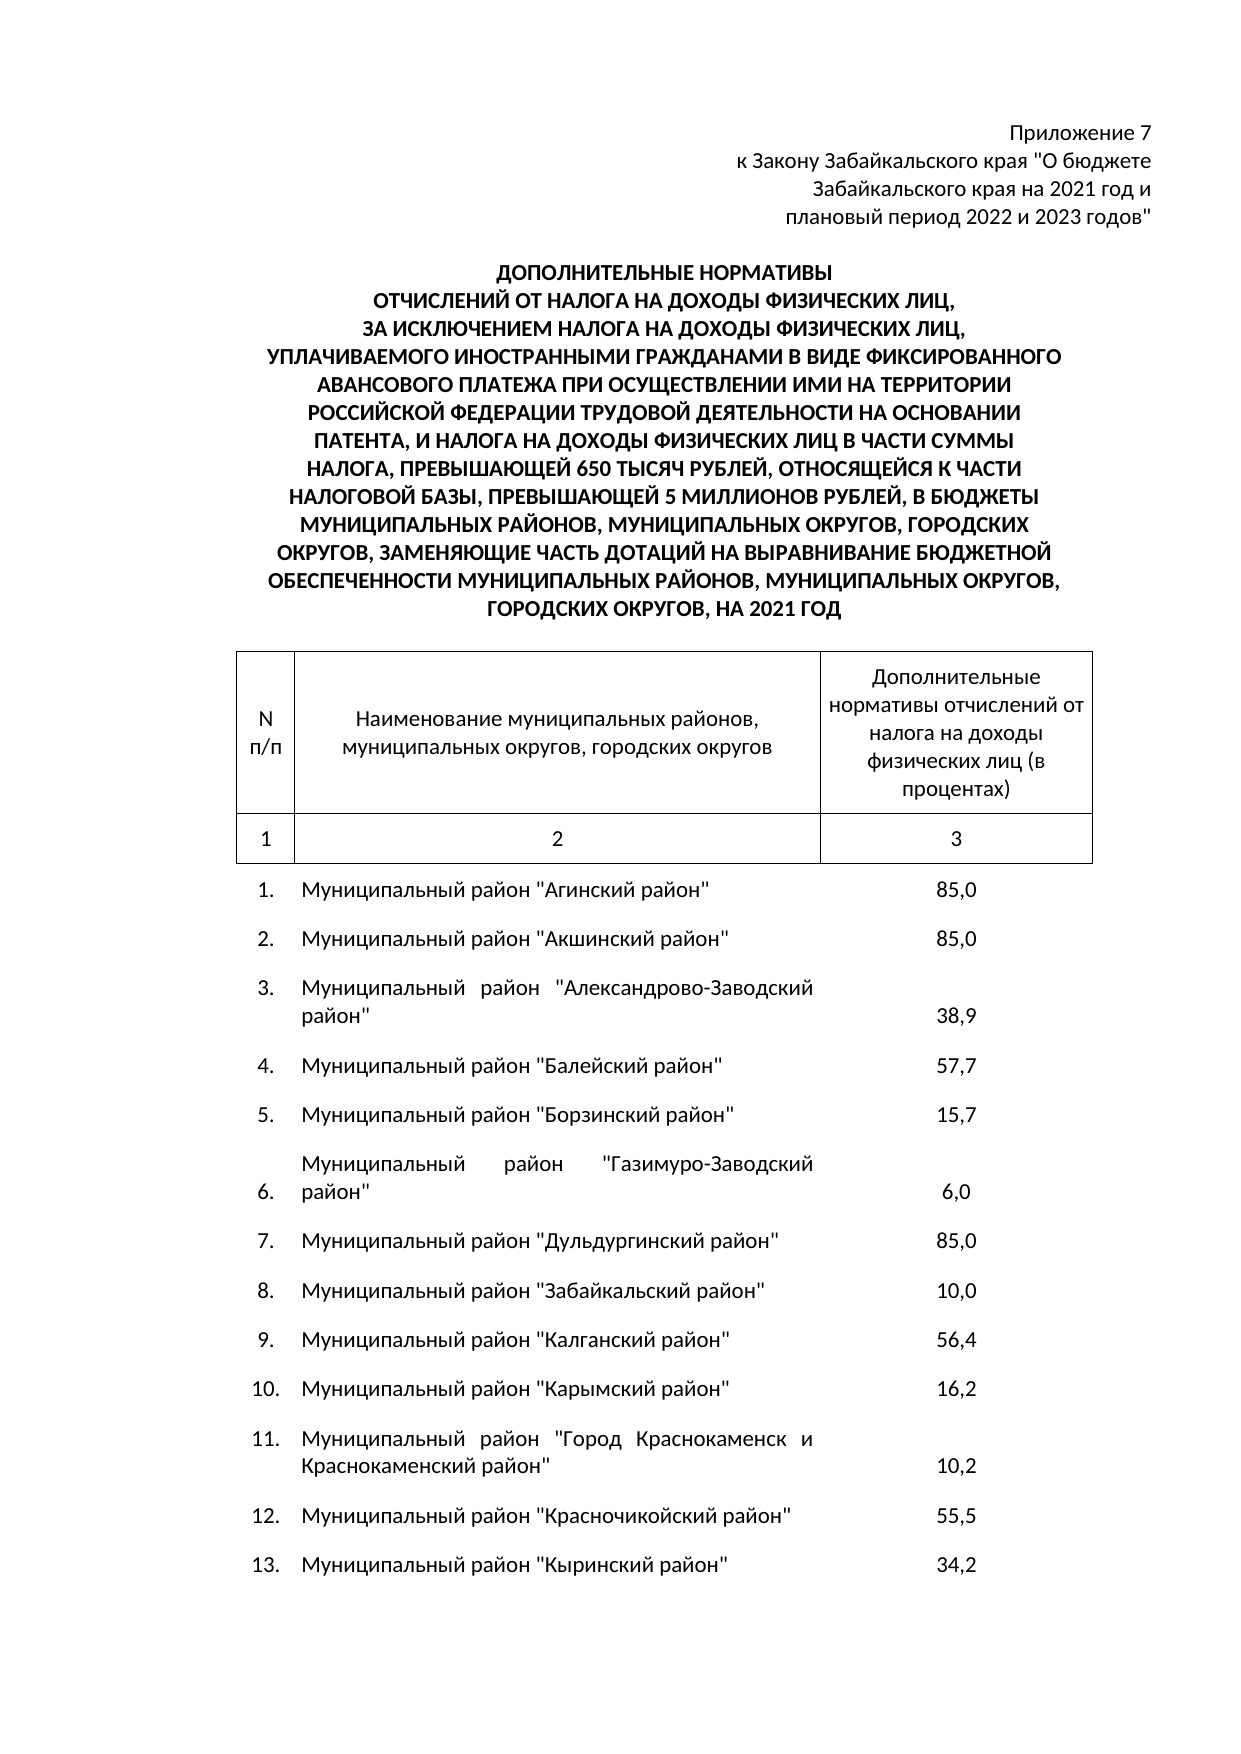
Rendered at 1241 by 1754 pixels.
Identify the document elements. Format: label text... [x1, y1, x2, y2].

title ОКРУГОВ, ЗАМЕНЯЮЩИЕ ЧАСТЬ ДОТАЦИЙ НА ВЫРАВНИВАНИЕ БЮДЖЕТНОЙ [177, 538, 1152, 566]
table_cell Муниципальный район "Агинский район" [295, 864, 820, 913]
table_cell Муниципальный район "Красночикойский район" [295, 1490, 820, 1539]
table_cell Муниципальный район "Калганский район" [295, 1315, 820, 1364]
table_cell 6. [237, 1139, 294, 1216]
table_cell Муниципальный район "Газимуро-Заводский район" [295, 1139, 820, 1216]
text Приложение 7 [177, 118, 1152, 146]
table_cell 3. [237, 963, 294, 1040]
table_cell 7. [237, 1216, 294, 1265]
table_cell Муниципальный район "Дульдургинский район" [295, 1216, 820, 1265]
table_cell 85,0 [820, 914, 1092, 963]
title НАЛОГА, ПРЕВЫШАЮЩЕЙ 650 ТЫСЯЧ РУБЛЕЙ, ОТНОСЯЩЕЙСЯ К ЧАСТИ [177, 454, 1152, 482]
table_cell 8. [237, 1265, 294, 1314]
table_cell Муниципальный район "Город Краснокаменск и Краснокаменский район" [295, 1413, 820, 1490]
table_cell 2. [237, 914, 294, 963]
table_cell Муниципальный район "Александрово-Заводский район" [295, 963, 820, 1040]
title ОБЕСПЕЧЕННОСТИ МУНИЦИПАЛЬНЫХ РАЙОНОВ, МУНИЦИПАЛЬНЫХ ОКРУГОВ, [177, 566, 1152, 594]
table_cell 3 [821, 814, 1092, 863]
table_cell 9. [237, 1315, 294, 1364]
table_cell 55,5 [820, 1490, 1092, 1539]
table_cell 1 [237, 814, 294, 863]
text Забайкальского края на 2021 год и [177, 174, 1152, 202]
table_cell 85,0 [820, 864, 1092, 913]
table_cell Муниципальный район "Акшинский район" [295, 914, 820, 963]
table_cell 10,2 [820, 1413, 1092, 1490]
title ГОРОДСКИХ ОКРУГОВ, НА 2021 ГОД [177, 594, 1152, 622]
table_cell 15,7 [820, 1089, 1092, 1139]
table_cell Муниципальный район "Балейский район" [295, 1040, 820, 1089]
table_header Наименование муниципальных районов, муниципальных округов, городских округов [295, 652, 820, 813]
table_cell 57,7 [820, 1040, 1092, 1089]
table_cell 10. [237, 1364, 294, 1413]
title РОССИЙСКОЙ ФЕДЕРАЦИИ ТРУДОВОЙ ДЕЯТЕЛЬНОСТИ НА ОСНОВАНИИ [177, 398, 1152, 426]
table_header Дополнительные нормативы отчислений от налога на доходы физических лиц (в процентах) [821, 652, 1092, 813]
table_cell 38,9 [820, 963, 1092, 1040]
title НАЛОГОВОЙ БАЗЫ, ПРЕВЫШАЮЩЕЙ 5 МИЛЛИОНОВ РУБЛЕЙ, В БЮДЖЕТЫ [177, 482, 1152, 510]
title МУНИЦИПАЛЬНЫХ РАЙОНОВ, МУНИЦИПАЛЬНЫХ ОКРУГОВ, ГОРОДСКИХ [177, 510, 1152, 538]
table_cell Муниципальный район "Кыринский район" [295, 1540, 820, 1589]
table_cell 85,0 [820, 1216, 1092, 1265]
table_cell 4. [237, 1040, 294, 1089]
title АВАНСОВОГО ПЛАТЕЖА ПРИ ОСУЩЕСТВЛЕНИИ ИМИ НА ТЕРРИТОРИИ [177, 370, 1152, 398]
table_cell 34,2 [820, 1540, 1092, 1589]
table_cell 10,0 [820, 1265, 1092, 1314]
table_cell 16,2 [820, 1364, 1092, 1413]
table_header N п/п [237, 652, 294, 813]
table_cell Муниципальный район "Забайкальский район" [295, 1265, 820, 1314]
table_cell 12. [237, 1490, 294, 1539]
table_cell 5. [237, 1089, 294, 1139]
table_cell 13. [237, 1540, 294, 1589]
table_cell 2 [295, 814, 820, 863]
title УПЛАЧИВАЕМОГО ИНОСТРАННЫМИ ГРАЖДАНАМИ В ВИДЕ ФИКСИРОВАННОГО [177, 342, 1152, 370]
title ЗА ИСКЛЮЧЕНИЕМ НАЛОГА НА ДОХОДЫ ФИЗИЧЕСКИХ ЛИЦ, [177, 314, 1152, 342]
title ДОПОЛНИТЕЛЬНЫЕ НОРМАТИВЫ [177, 258, 1152, 286]
table_cell Муниципальный район "Борзинский район" [295, 1089, 820, 1139]
title ПАТЕНТА, И НАЛОГА НА ДОХОДЫ ФИЗИЧЕСКИХ ЛИЦ В ЧАСТИ СУММЫ [177, 426, 1152, 454]
table_cell Муниципальный район "Карымский район" [295, 1364, 820, 1413]
title ОТЧИСЛЕНИЙ ОТ НАЛОГА НА ДОХОДЫ ФИЗИЧЕСКИХ ЛИЦ, [177, 286, 1152, 314]
table_cell 56,4 [820, 1315, 1092, 1364]
text к Закону Забайкальского края "О бюджете [177, 146, 1152, 174]
table_cell 11. [237, 1413, 294, 1490]
table_cell 6,0 [820, 1139, 1092, 1216]
table_cell 1. [237, 864, 294, 913]
text плановый период 2022 и 2023 годов" [177, 202, 1152, 230]
